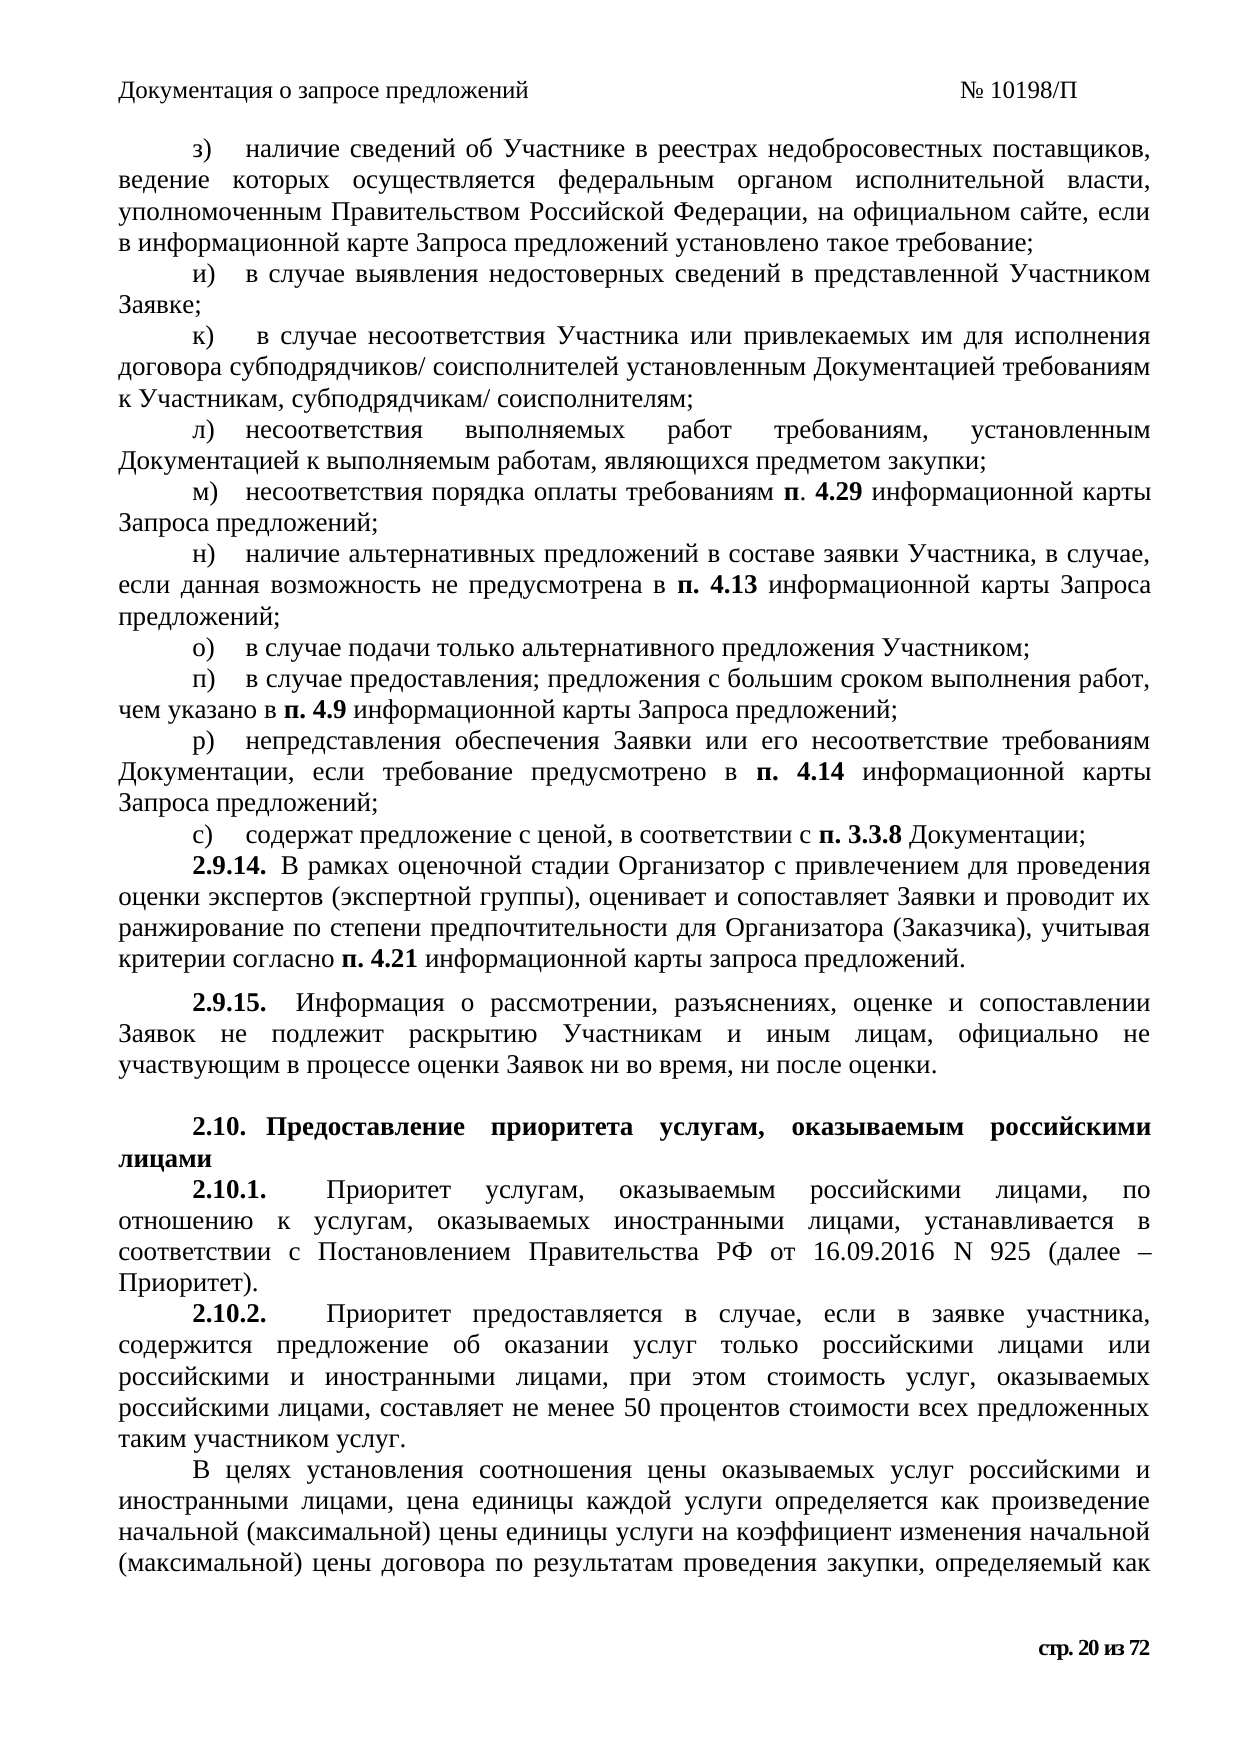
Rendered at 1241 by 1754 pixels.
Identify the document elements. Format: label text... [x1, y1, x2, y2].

list содержат предложение с ценой, в соответствии с п. 3.3.8 Документации; [118, 818, 1152, 849]
list в случае выявления недостоверных сведений в представленной Участником Заявке; [118, 257, 1152, 319]
list непредставления обеспечения Заявки или его несоответствие требованиям Документации, если требование предусмотрено в п. 4.14 информационной карты Запроса предложений; [118, 724, 1152, 818]
list в случае предоставления; предложения с большим сроком выполнения работ, чем указано в п. 4.9 информационной карты Запроса предложений; [118, 662, 1152, 724]
list в случае несоответствия Участника или привлекаемых им для исполнения договора субподрядчиков/ соисполнителей установленным Документацией требованиям к Участникам, субподрядчикам/ соисполнителям; [118, 319, 1152, 413]
list в случае подачи только альтернативного предложения Участником; [118, 631, 1152, 662]
list несоответствия порядка оплаты требованиям п. 4.29 информационной карты Запроса предложений; [118, 475, 1152, 537]
list наличие сведений об Участнике в реестрах недобросовестных поставщиков, ведение которых осуществляется федеральным органом исполнительной власти, уполномоченным Правительством Российской Федерации, на официальном сайте, если в информационной карте Запроса предложений установлено такое требование; [118, 132, 1152, 257]
list наличие альтернативных предложений в составе заявки Участника, в случае, если данная возможность не предусмотрена в п. 4.13 информационной карты Запроса предложений; [118, 537, 1152, 631]
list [118, 1453, 1152, 1578]
text В рамках оценочной стадии Организатор с привлечением для проведения оценки экспертов (экспертной группы), оценивает и сопоставляет Заявки и проводит их ранжирование по степени предпочтительности для Организатора (Заказчика), учитывая критерии согласно п. 4.21 информационной карты запроса предложений. [118, 849, 1152, 973]
list Информация о рассмотрении, разъяснениях, оценке и сопоставлении Заявок не подлежит раскрытию Участникам и иным лицам, официально не участвующим в процессе оценки Заявок ни во время, ни после оценки. [118, 986, 1152, 1079]
list несоответствия выполняемых работ требованиям, установленным Документацией к выполняемым работам, являющихся предметом закупки; [118, 413, 1152, 475]
subtitle Предоставление приоритета услугам, оказываемым российскими лицами [118, 1111, 1152, 1173]
text Приоритет предоставляется в случае, если в заявке участника, содержится предложение об оказании услуг только российскими лицами или российскими и иностранными лицами, при этом стоимость услуг, оказываемых российскими лицами, составляет не менее 50 процентов стоимости всех предложенных таким участником услуг. [118, 1297, 1152, 1453]
text Приоритет услугам, оказываемым российскими лицами, по отношению к услугам, оказываемых иностранными лицами, устанавливается в соответствии с Постановлением Правительства РФ от 16.09.2016 N 925 (далее – Приоритет). [118, 1173, 1152, 1297]
